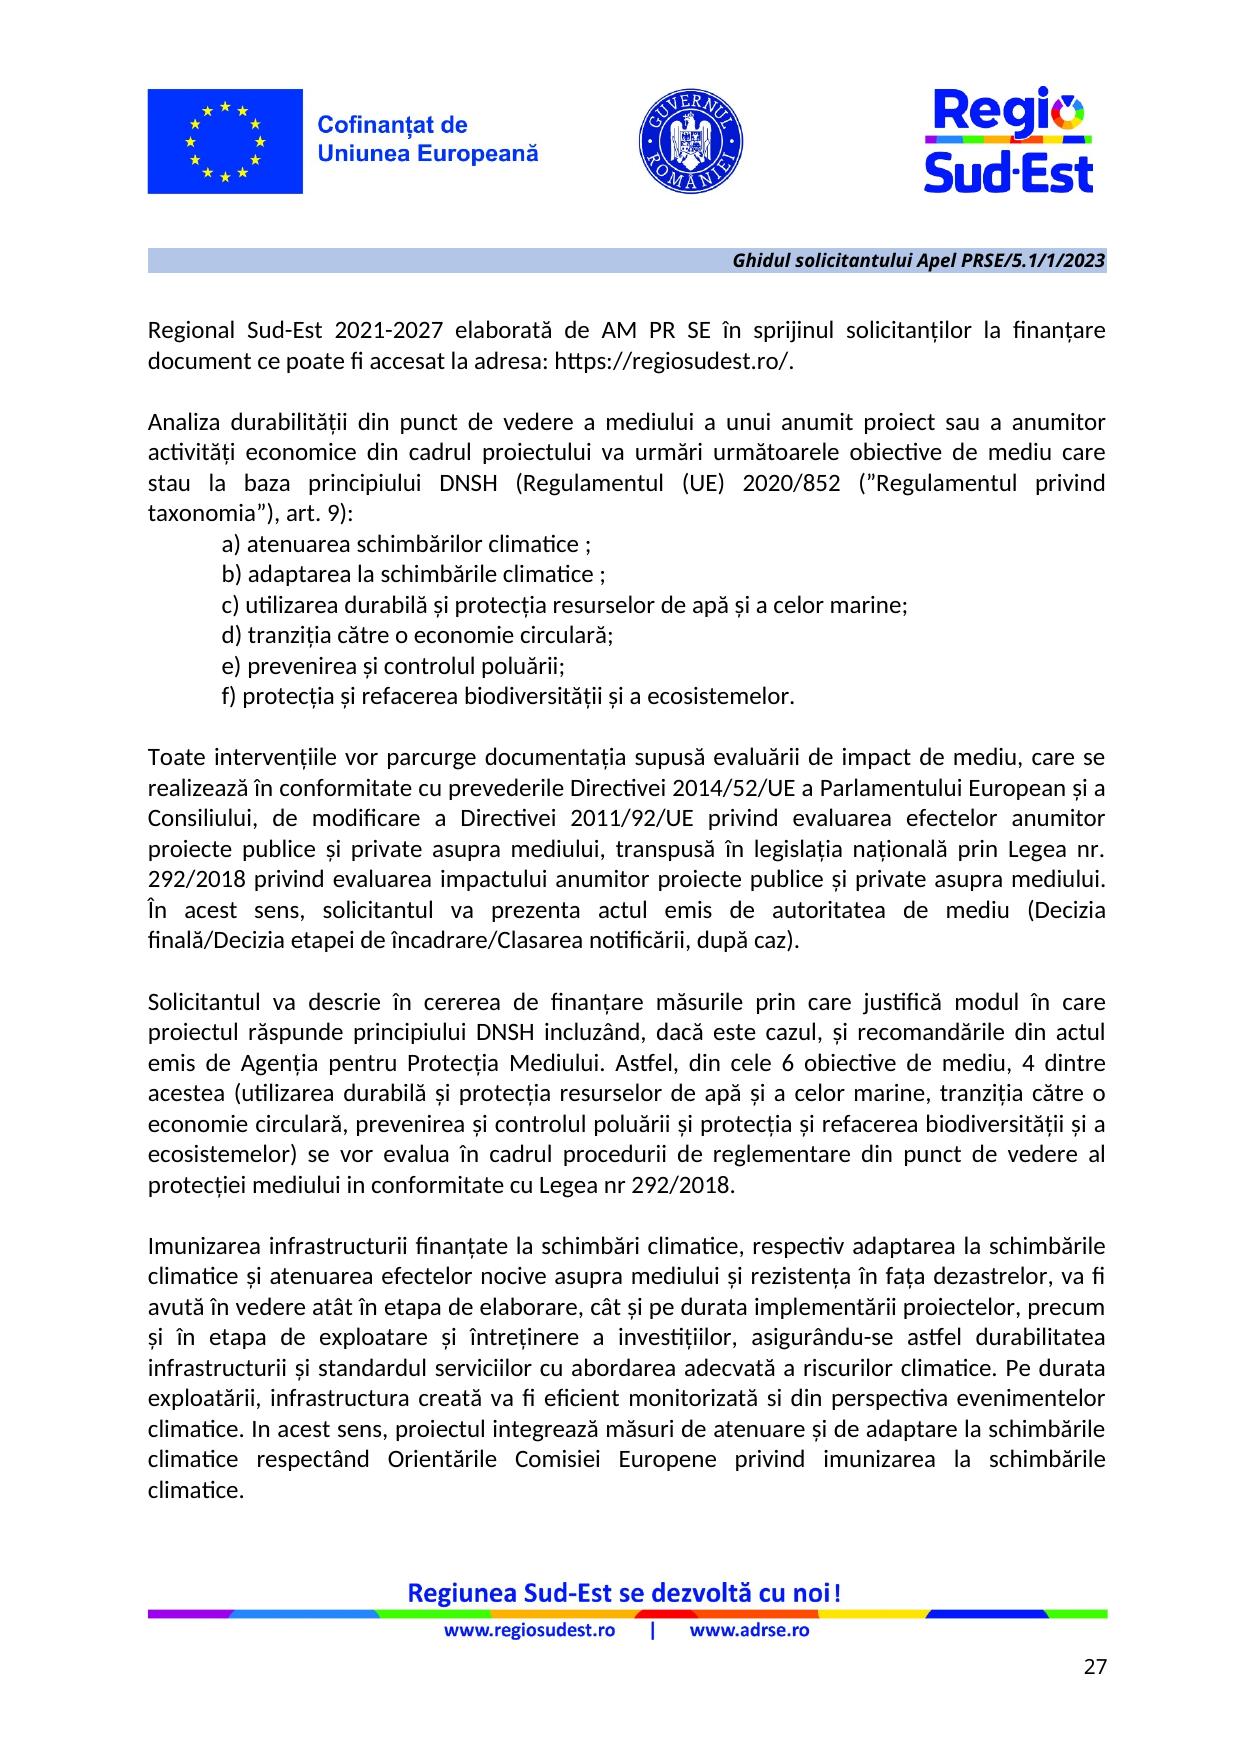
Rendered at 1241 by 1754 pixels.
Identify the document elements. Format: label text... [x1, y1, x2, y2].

text Analiza durabilității din punct de vedere a mediului a unui anumit proiect sau a anumitor activități economice din cadrul proiectului va urmări următoarele obiective de mediu care stau la baza principiului DNSH (Regulamentul (UE) 2020/852 (”Regulamentul privind taxonomia”), art. 9): [148, 406, 1107, 528]
picture [147, 86, 1093, 195]
text Imunizarea infrastructurii finanțate la schimbări climatice, respectiv adaptarea la schimbările climatice și atenuarea efectelor nocive asupra mediului și rezistența în fața dezastrelor, va fi avută în vedere atât în etapa de elaborare, cât și pe durata implementării proiectelor, precum și în etapa de exploatare și întreținere a investițiilor, asigurându-se astfel durabilitatea infrastructurii și standardul serviciilor cu abordarea adecvată a riscurilor climatice. Pe durata exploatării, infrastructura creată va fi eficient monitorizată si din perspectiva evenimentelor climatice. In acest sens, proiectul integrează măsuri de atenuare și de adaptare la schimbările climatice respectând Orientările Comisiei Europene privind imunizarea la schimbările climatice. [148, 1230, 1107, 1504]
text Solicitantul va descrie în cererea de finanțare măsurile prin care justifică modul în care proiectul răspunde principiului DNSH incluzând, dacă este cazul, și recomandările din actul emis de Agenția pentru Protecția Mediului. Astfel, din cele 6 obiective de mediu, 4 dintre acestea (utilizarea durabilă și protecția resurselor de apă și a celor marine, tranziția către o economie circulară, prevenirea și controlul poluării și protecția și refacerea biodiversității și a ecosistemelor) se vor evalua în cadrul procedurii de reglementare din punct de vedere al protecției mediului in conformitate cu Legea nr 292/2018. [148, 986, 1107, 1199]
text a) atenuarea schimbărilor climatice ; [148, 528, 1107, 558]
picture [147, 1582, 1108, 1640]
text d) tranziția către o economie circulară; [148, 619, 1107, 650]
text f) protecția și refacerea biodiversității și a ecosistemelor. [148, 681, 1107, 711]
text e) prevenirea și controlul poluării; [148, 650, 1107, 681]
text b) adaptarea la schimbările climatice ; [148, 558, 1107, 589]
text Toate intervențiile vor parcurge documentația supusă evaluării de impact de mediu, care se realizează în conformitate cu prevederile Directivei 2014/52/UE a Parlamentului European și a Consiliului, de modificare a Directivei 2011/92/UE privind evaluarea efectelor anumitor proiecte publice și private asupra mediului, transpusă în legislația națională prin Legea nr. 292/2018 privind evaluarea impactului anumitor proiecte publice și private asupra mediului. În acest sens, solicitantul va prezenta actul emis de autoritatea de mediu (Decizia finală/Decizia etapei de încadrare/Clasarea notificării, după caz). [148, 742, 1107, 955]
text c) utilizarea durabilă și protecția resurselor de apă și a celor marine; [148, 589, 1107, 619]
